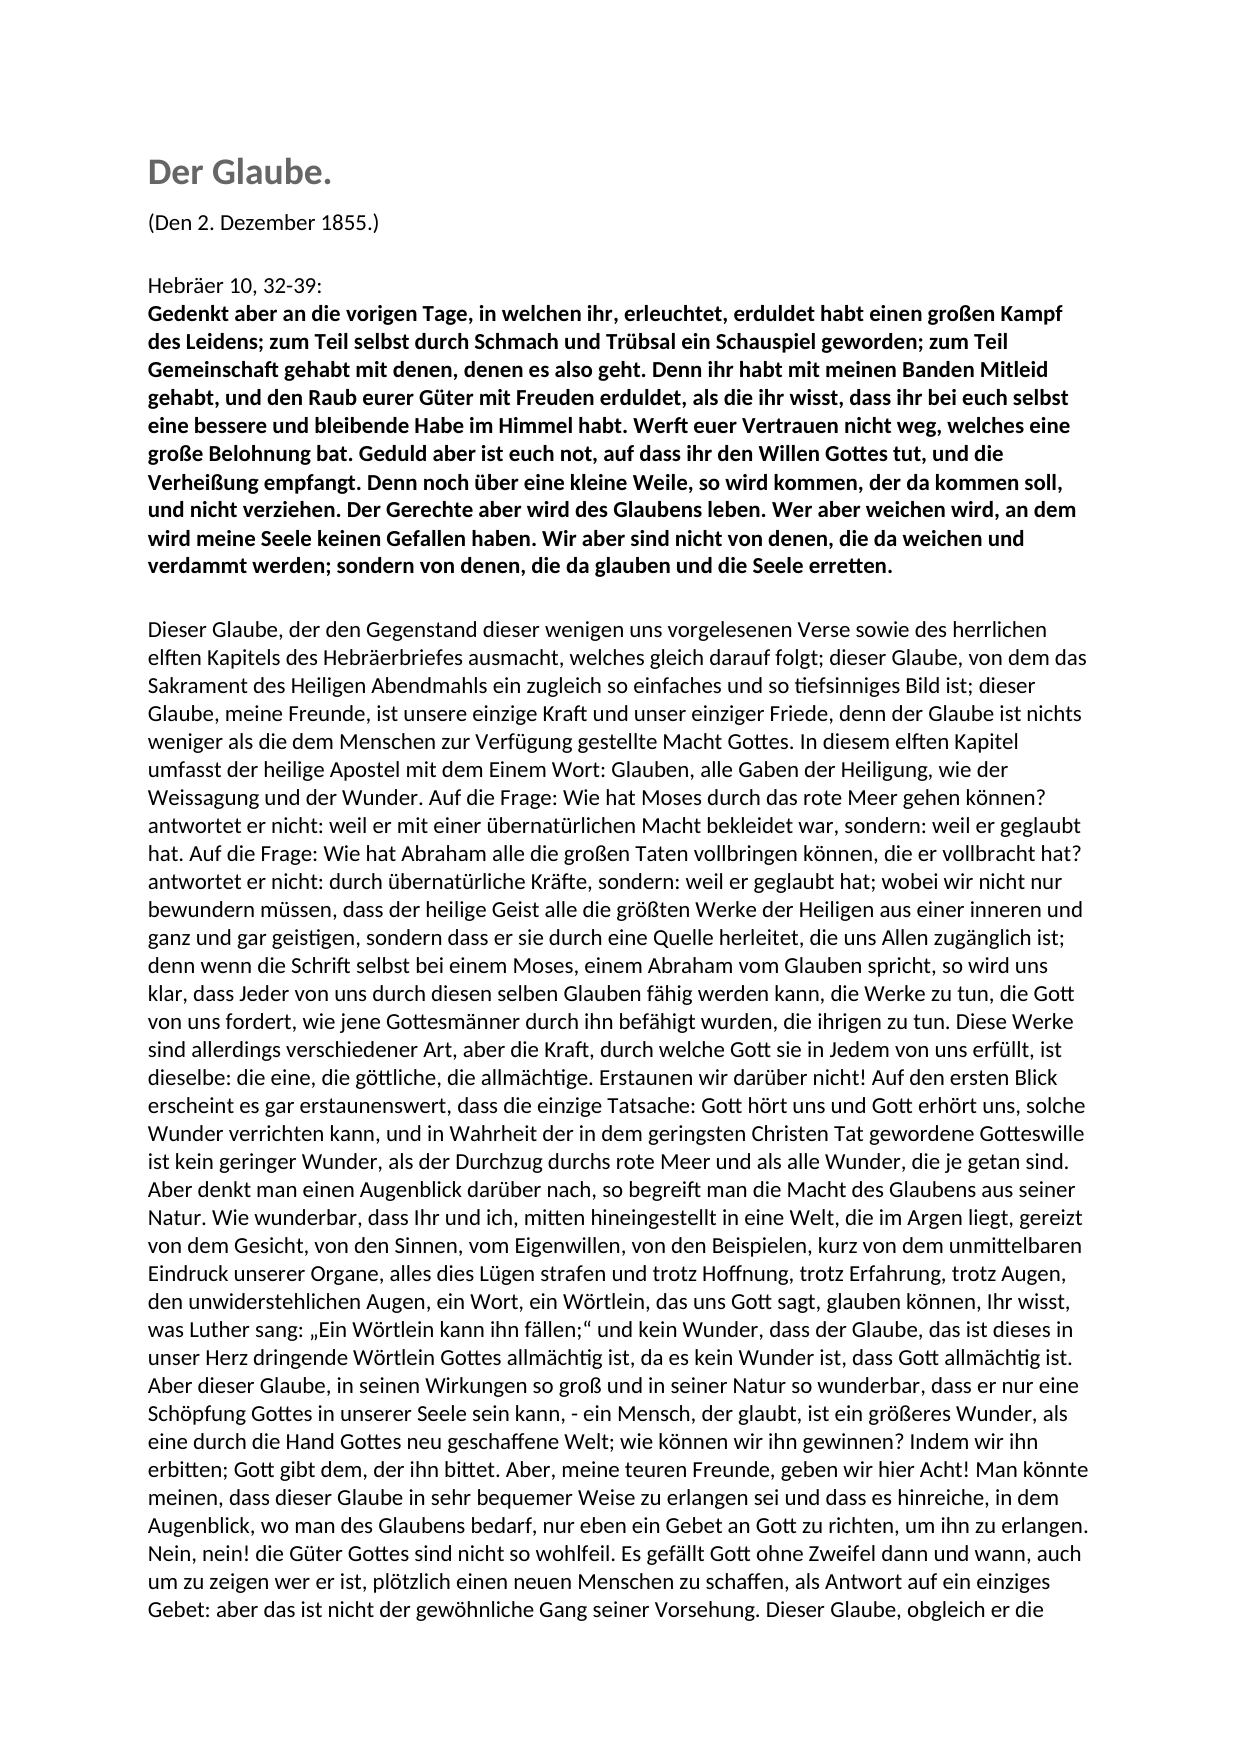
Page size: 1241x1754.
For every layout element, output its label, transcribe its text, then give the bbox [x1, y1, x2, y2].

text (Den 2. Dezember 1855.) [148, 208, 1093, 236]
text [148, 615, 1093, 1623]
text Hebräer 10, 32-39: Gedenkt aber an die vorigen Tage, in welchen ihr, erleuchtet, erduldet habt einen großen Kampf des Leidens; zum Teil selbst durch Schmach und Trübsal ein Schauspiel geworden; zum Teil Gemeinschaft gehabt mit denen, denen es also geht. Denn ihr habt mit meinen Banden Mitleid gehabt, und den Raub eurer Güter mit Freuden erduldet, als die ihr wisst, dass ihr bei euch selbst eine bessere und bleibende Habe im Himmel habt. Werft euer Vertrauen nicht weg, welches eine große Belohnung bat. Geduld aber ist euch not, auf dass ihr den Willen Gottes tut, und die Verheißung empfangt. Denn noch über eine kleine Weile, so wird kommen, der da kommen soll, und nicht verziehen. Der Gerechte aber wird des Glaubens leben. Wer aber weichen wird, an dem wird meine Seele keinen Gefallen haben. Wir aber sind nicht von denen, die da weichen und verdammt werden; sondern von denen, die da glauben und die Seele erretten. [148, 271, 1093, 580]
subtitle Der Glaube. [148, 148, 1093, 193]
